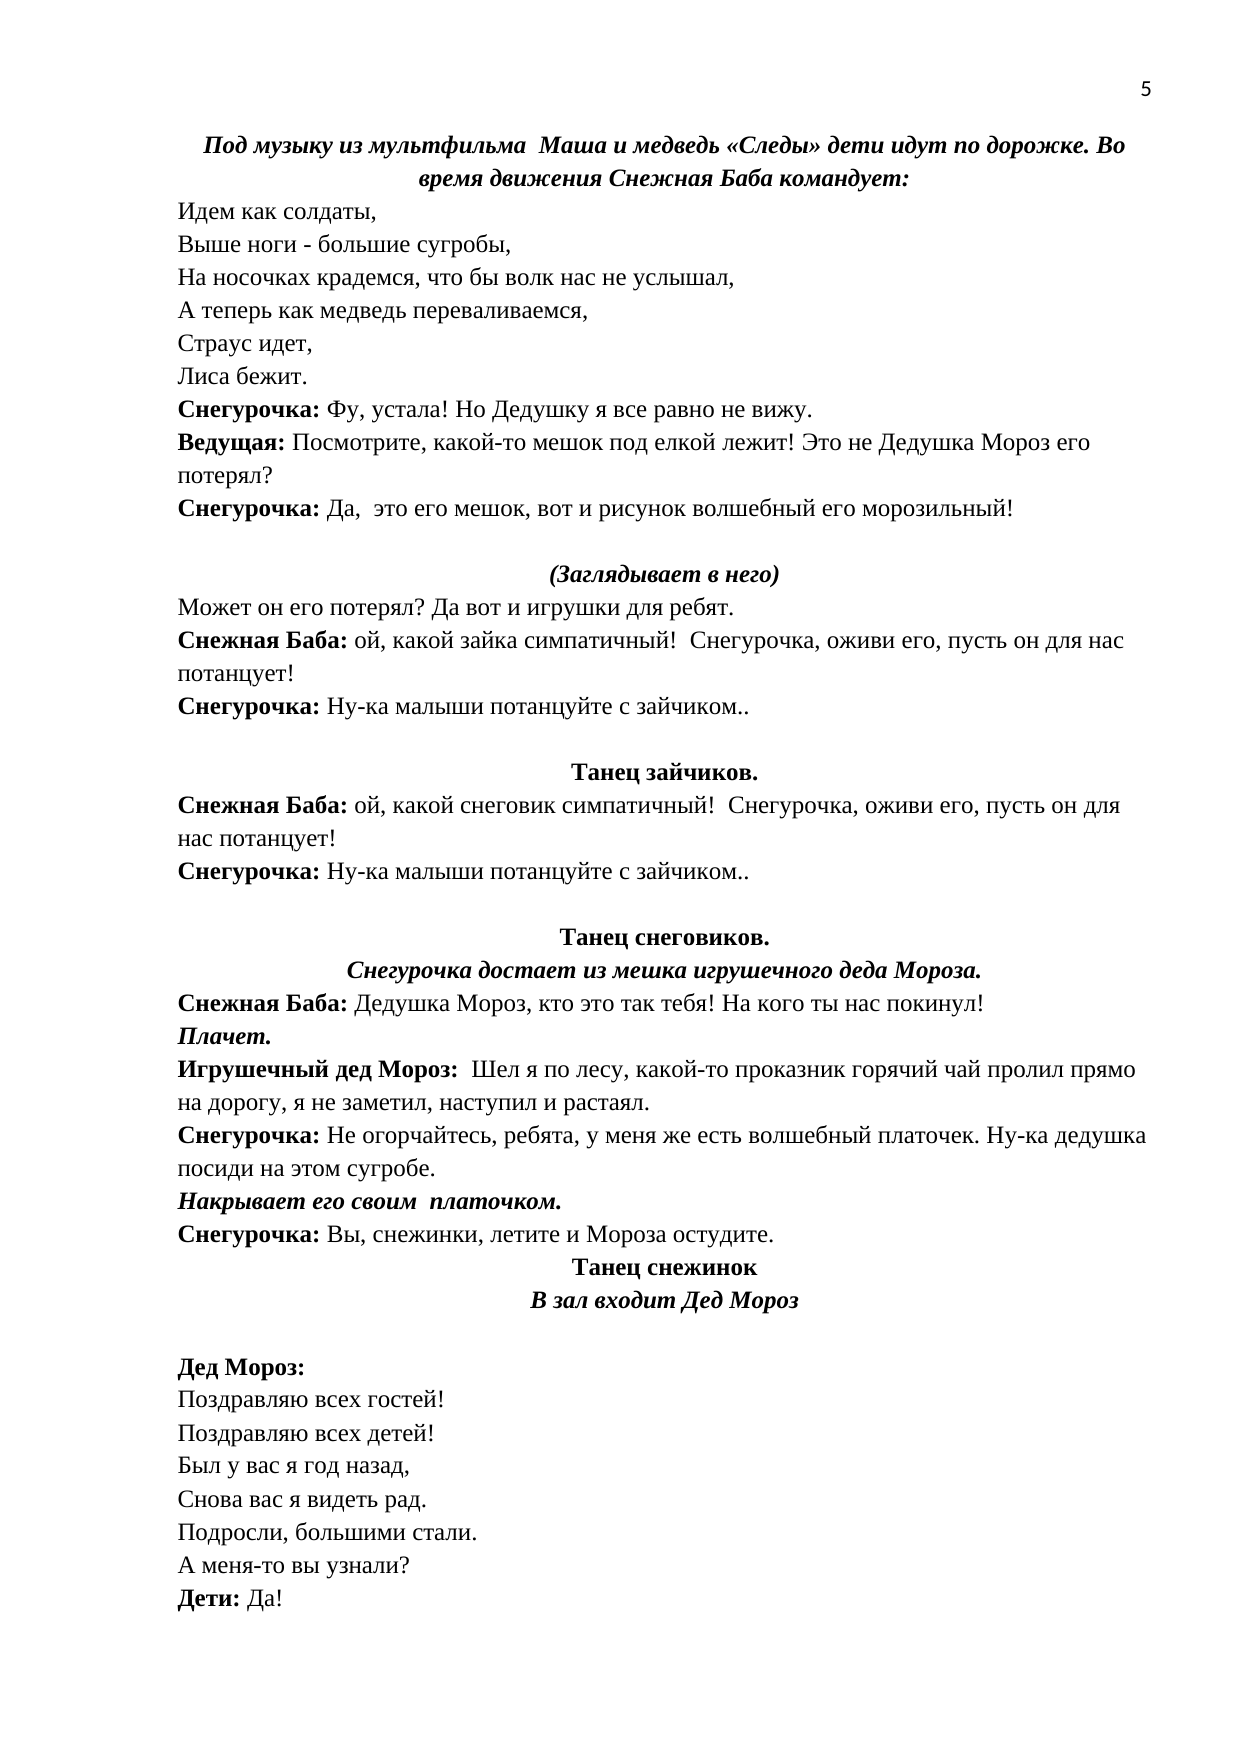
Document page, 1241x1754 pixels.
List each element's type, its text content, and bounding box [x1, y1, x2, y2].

text Снегурочка: Ну-ка малыши потанцуйте с зайчиком.. [177, 856, 1152, 885]
text Снегурочка: Да, это его мешок, вот и рисунок волшебный его морозильный! [177, 493, 1152, 522]
text Был у вас я год назад, [177, 1451, 1152, 1479]
text Снежная Баба: ой, какой зайка симпатичный! Снегурочка, оживи его, пусть он для нас потанцует! [177, 625, 1152, 687]
text Снежная Баба: ой, какой снеговик симпатичный! Снегурочка, оживи его, пусть он для нас потанцует! [177, 790, 1152, 852]
text Танец зайчиков. [177, 757, 1152, 786]
text В зал входит Дед Мороз [177, 1286, 1152, 1314]
text Плачет. [177, 1021, 1152, 1050]
text Подросли, большими стали. [177, 1517, 1152, 1545]
text На носочках крадемся, что бы волк нас не услышал, [177, 262, 1152, 291]
text Снегурочка: Не огорчайтесь, ребята, у меня же есть волшебный платочек. Ну-ка дедушка посиди на этом сугробе. [177, 1120, 1152, 1182]
text А теперь как медведь переваливаемся, [177, 295, 1152, 324]
text Снегурочка: Вы, снежинки, летите и Мороза остудите. [177, 1219, 1152, 1248]
text Поздравляю всех гостей! [177, 1384, 1152, 1413]
text Идем как солдаты, [177, 196, 1152, 224]
text Выше ноги - большие сугробы, [177, 229, 1152, 258]
text Снегурочка: Фу, устала! Но Дедушку я все равно не вижу. [177, 394, 1152, 423]
text А меня-то вы узнали? [177, 1550, 1152, 1578]
text Страус идет, [177, 328, 1152, 357]
text Дед Мороз: [177, 1352, 1152, 1380]
text Поздравляю всех детей! [177, 1418, 1152, 1446]
text Ведущая: Посмотрите, какой-то мешок под елкой лежит! Это не Дедушка Мороз его потерял? [177, 427, 1152, 489]
text Танец снеговиков. [177, 922, 1152, 951]
text Может он его потерял? Да вот и игрушки для ребят. [177, 592, 1152, 621]
text Игрушечный дед Мороз: Шел я по лесу, какой-то проказник горячий чай пролил прямо на дорогу, я не заметил, наступил и растаял. [177, 1054, 1152, 1116]
text Снежная Баба: Дедушка Мороз, кто это так тебя! На кого ты нас покинул! [177, 988, 1152, 1017]
text Снегурочка достает из мешка игрушечного деда Мороза. [177, 955, 1152, 984]
text Накрывает его своим платочком. [177, 1186, 1152, 1215]
text Лиса бежит. [177, 361, 1152, 390]
text Танец снежинок [177, 1252, 1152, 1281]
text Под музыку из мультфильма Маша и медведь «Следы» дети идут по дорожке. Во время движения Снежная Баба командует: [177, 130, 1152, 192]
text Снова вас я видеть рад. [177, 1484, 1152, 1512]
text (Заглядывает в него) [177, 559, 1152, 588]
text Дети: Да! [177, 1583, 1152, 1611]
text Снегурочка: Ну-ка малыши потанцуйте с зайчиком.. [177, 691, 1152, 720]
